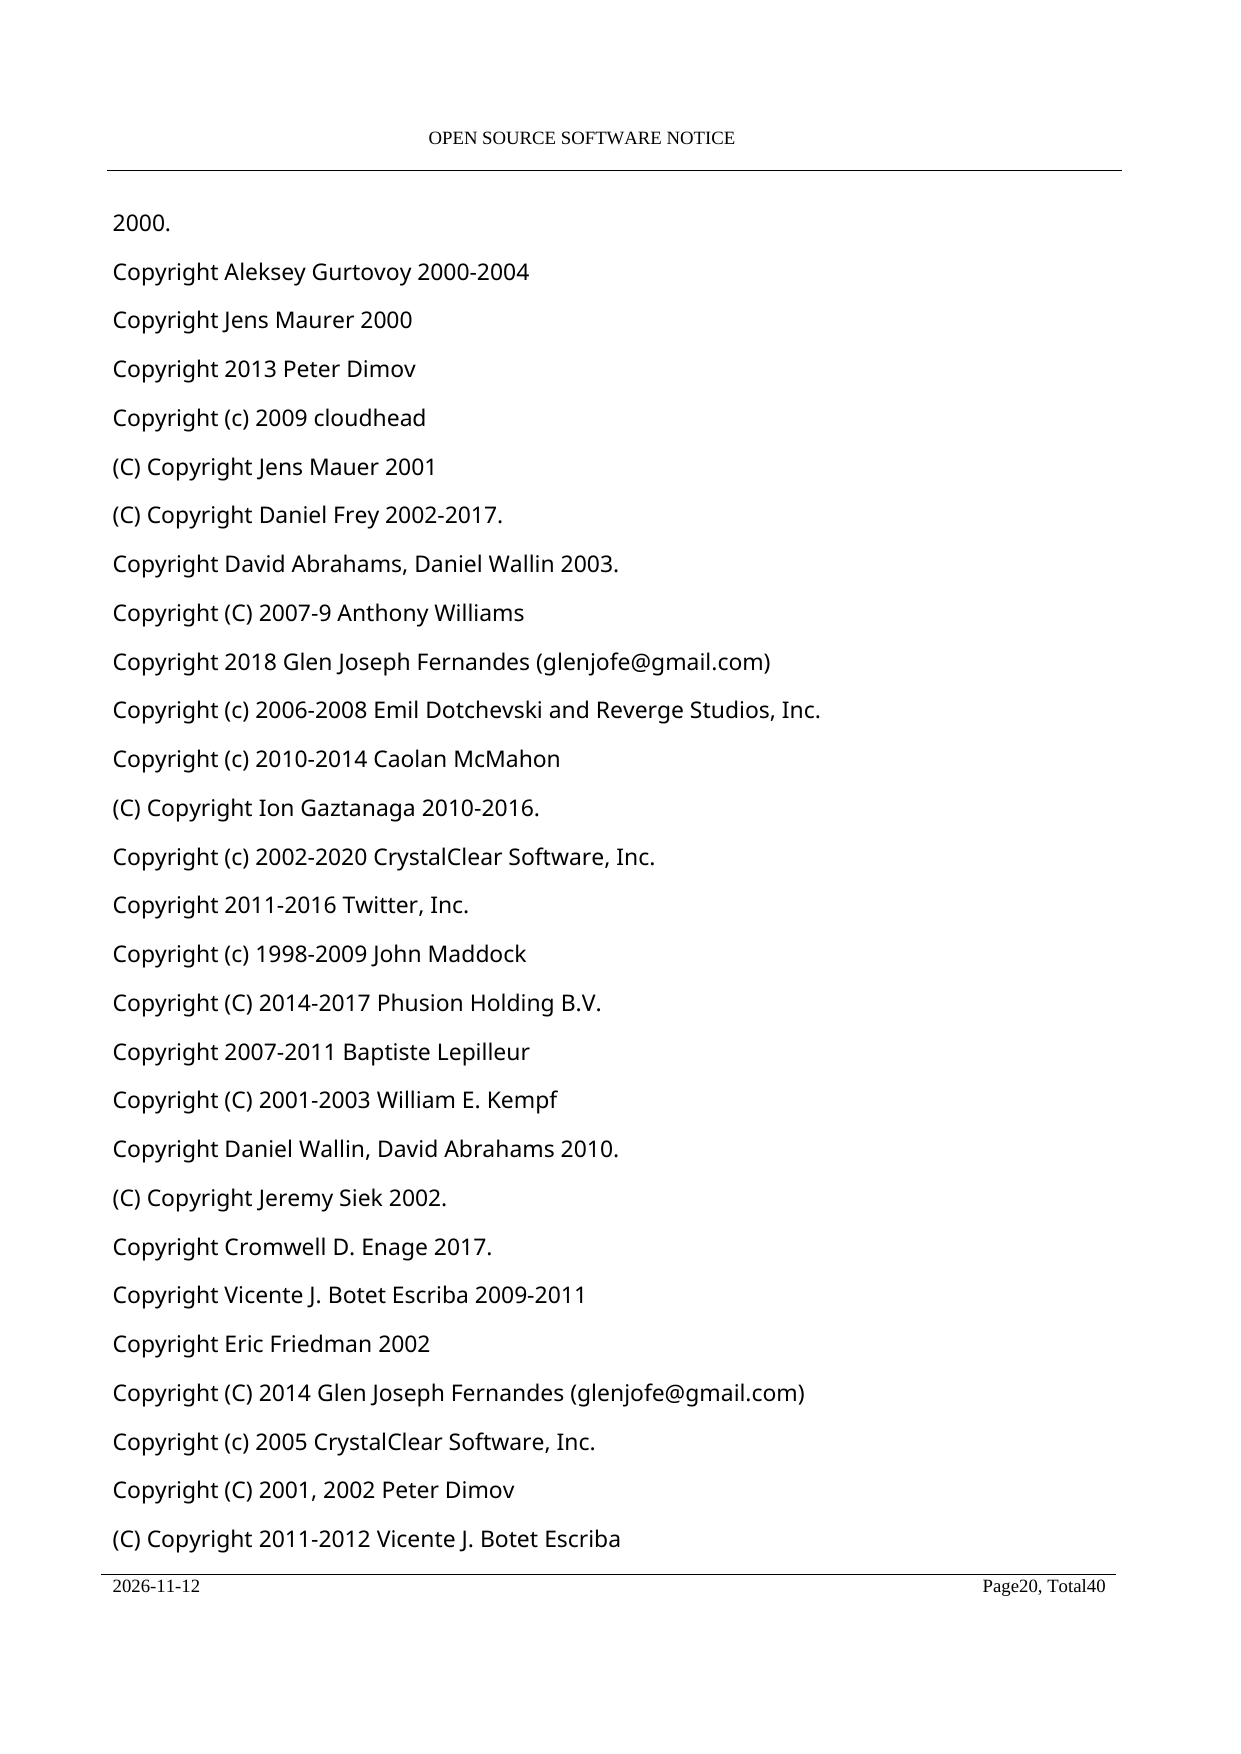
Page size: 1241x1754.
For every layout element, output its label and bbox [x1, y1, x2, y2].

text [112, 206, 1128, 1555]
